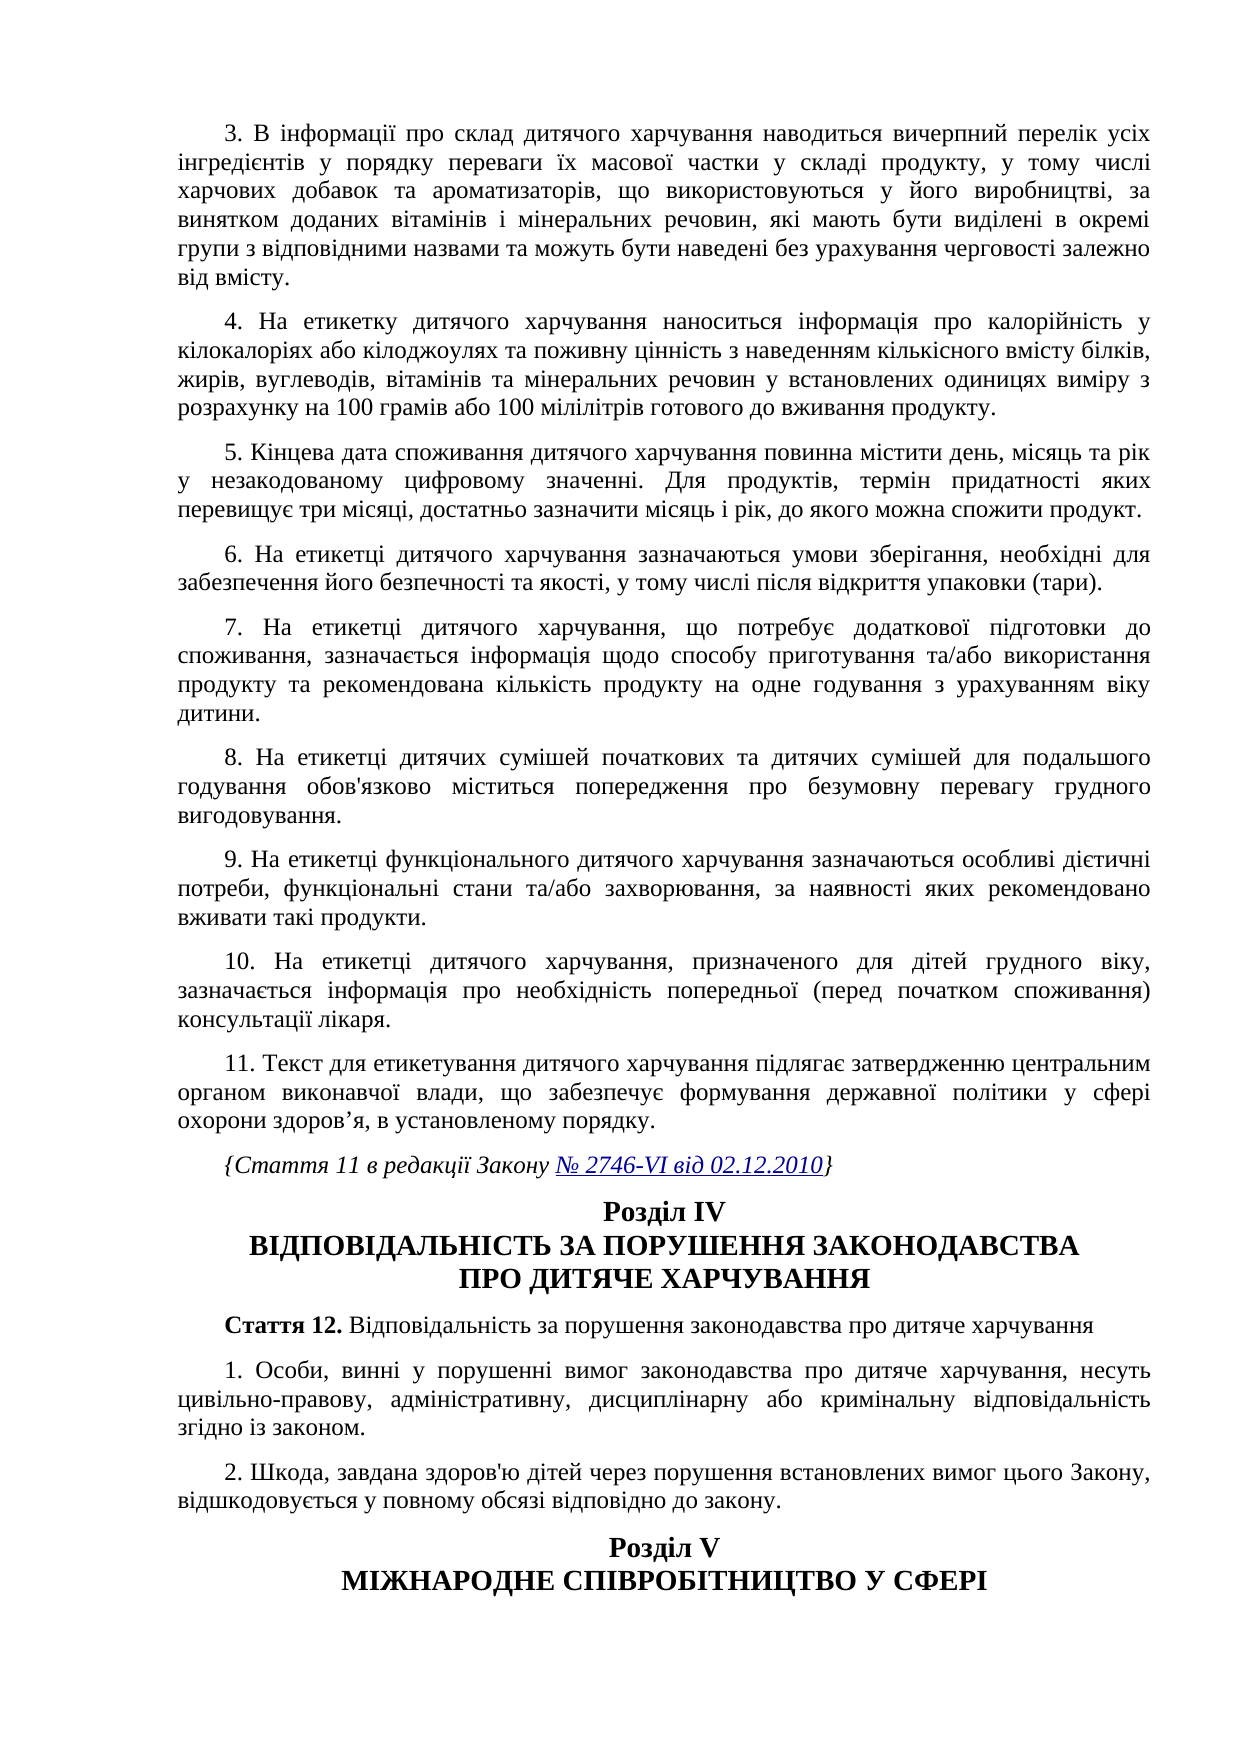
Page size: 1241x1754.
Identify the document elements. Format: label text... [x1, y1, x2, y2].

text 8. На етикетці дитячих сумішей початкових та дитячих сумішей для подальшого годування обов'язково міститься попередження про безумовну перевагу грудного вигодовування. [177, 742, 1152, 829]
text 11. Текст для етикетування дитячого харчування підлягає затвердженню центральним органом виконавчої влади, що забезпечує формування державної політики у сфері охорони здоров’я, в установленому порядку. [177, 1048, 1152, 1134]
text 3. В інформації про склад дитячого харчування наводиться вичерпний перелік усіх інгредієнтів у порядку переваги їх масової частки у складі продукту, у тому числі харчових добавок та ароматизаторів, що використовуються у його виробництві, за винятком доданих вітамінів і мінеральних речовин, які мають бути виділені в окремі групи з відповідними назвами та можуть бути наведені без урахування черговості залежно від вмісту. [177, 118, 1152, 291]
text 7. На етикетці дитячого харчування, що потребує додаткової підготовки до споживання, зазначається інформація щодо способу приготування та/або використання продукту та рекомендована кількість продукту на одне годування з урахуванням віку дитини. [177, 612, 1152, 727]
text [224, 1530, 1105, 1597]
text 6. На етикетці дитячого харчування зазначаються умови зберігання, необхідні для забезпечення його безпечності та якості, у тому числі після відкриття упаковки (тари). [177, 539, 1152, 596]
text 5. Кінцева дата споживання дитячого харчування повинна містити день, місяць та рік у незакодованому цифровому значенні. Для продуктів, термін придатності яких перевищує три місяці, достатньо зазначити місяць і рік, до якого можна спожити продукт. [177, 437, 1152, 523]
text Розділ IV ВІДПОВІДАЛЬНІСТЬ ЗА ПОРУШЕННЯ ЗАКОНОДАВСТВА ПРО ДИТЯЧЕ ХАРЧУВАННЯ [224, 1194, 1105, 1295]
text 4. На етикетку дитячого харчування наноситься інформація про калорійність у кілокалоріях або кілоджоулях та поживну цінність з наведенням кількісного вмісту білків, жирів, вуглеводів, вітамінів та мінеральних речовин у встановлених одиницях виміру з розрахунку на 100 грамів або 100 мілілітрів готового до вживання продукту. [177, 306, 1152, 421]
text 10. На етикетці дитячого харчування, призначеного для дітей грудного віку, зазначається інформація про необхідність попередньої (перед початком споживання) консультації лікаря. [177, 946, 1152, 1032]
text Стаття 12. Відповідальність за порушення законодавства про дитяче харчування [177, 1311, 1152, 1339]
text 1. Особи, винні у порушенні вимог законодавства про дитяче харчування, несуть цивільно-правову, адміністративну, дисциплінарну або кримінальну відповідальність згідно із законом. [177, 1355, 1152, 1441]
text {Стаття 11 в редакції Закону № 2746-VI від 02.12.2010} [177, 1150, 1152, 1179]
text 9. На етикетці функціонального дитячого харчування зазначаються особливі дієтичні потреби, функціональні стани та/або захворювання, за наявності яких рекомендовано вживати такі продукти. [177, 844, 1152, 931]
text 2. Шкода, завдана здоров'ю дітей через порушення встановлених вимог цього Закону, відшкодовується у повному обсязі відповідно до закону. [177, 1457, 1152, 1514]
